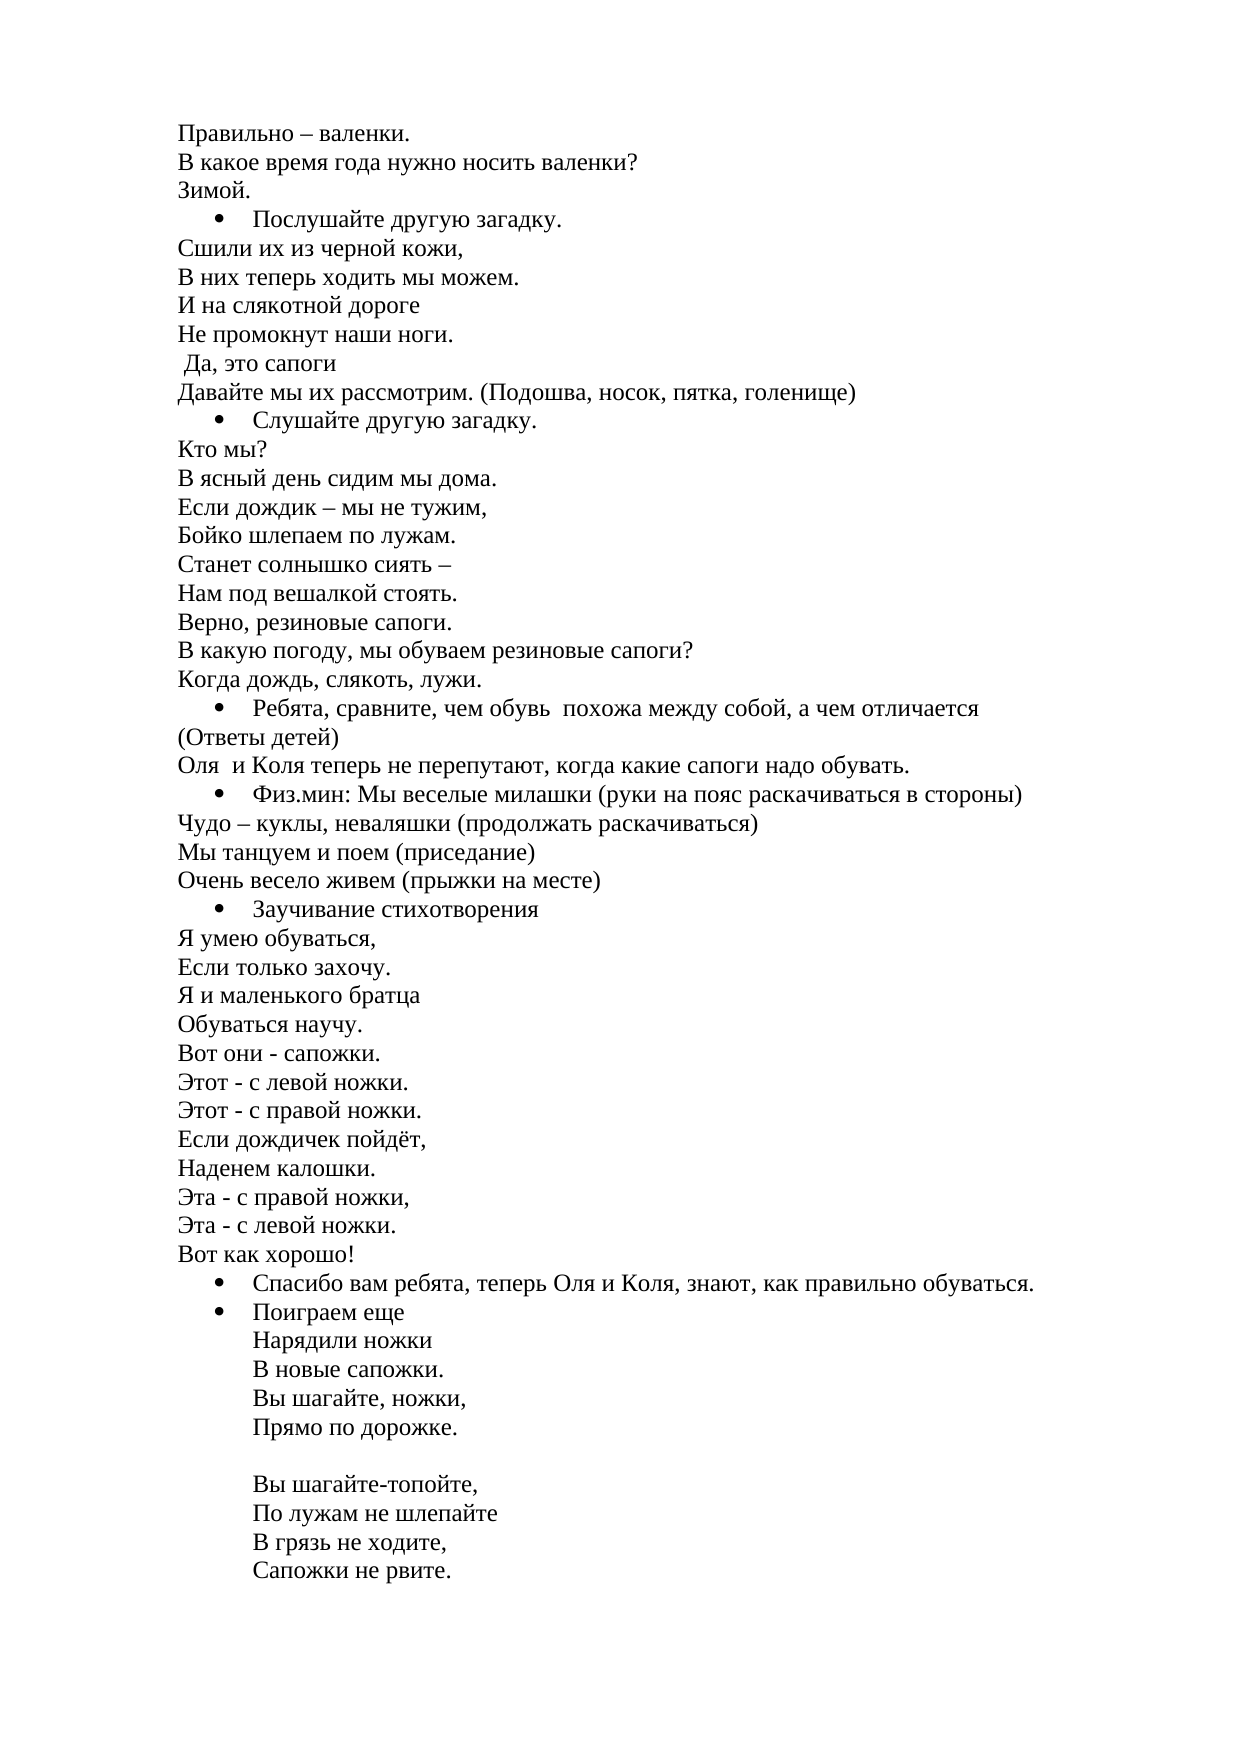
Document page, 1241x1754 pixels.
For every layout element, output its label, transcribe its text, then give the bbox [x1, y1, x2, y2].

text Я умею обуваться, [177, 923, 1152, 952]
text Да, это сапоги [177, 348, 1152, 377]
text Не промокнут наши ноги. [177, 319, 1152, 348]
text Я и маленького братца [177, 981, 1152, 1009]
list Послушайте другую загадку. [215, 204, 1152, 233]
text Этот - с правой ножки. [177, 1096, 1152, 1124]
text В какое время года нужно носить валенки? [177, 147, 1152, 176]
list Слушайте другую загадку. [215, 406, 1152, 434]
text Наденем калошки. [177, 1153, 1152, 1182]
text И на слякотной дороге [177, 291, 1152, 319]
text В грязь не ходите, [252, 1527, 1152, 1556]
text Зимой. [177, 176, 1152, 204]
text Обуваться научу. [177, 1009, 1152, 1038]
text В какую погоду, мы обуваем резиновые сапоги? [177, 636, 1152, 664]
text Сапожки не рвите. [252, 1556, 1152, 1584]
text В новые сапожки. [252, 1354, 1152, 1383]
text Бойко шлепаем по лужам. [177, 521, 1152, 549]
text Если дождичек пойдёт, [177, 1124, 1152, 1153]
text Сшили их из черной кожи, [177, 233, 1152, 262]
text Вы шагайте, ножки, [252, 1383, 1152, 1412]
text Вот как хорошо! [177, 1239, 1152, 1268]
text Если дождик – мы не тужим, [177, 492, 1152, 521]
text Очень весело живем (прыжки на месте) [177, 866, 1152, 894]
text Эта - с правой ножки, [177, 1182, 1152, 1211]
text Когда дождь, слякоть, лужи. [177, 664, 1152, 693]
text Верно, резиновые сапоги. [177, 607, 1152, 636]
list Физ.мин: Мы веселые милашки (руки на пояс раскачиваться в стороны) [215, 779, 1152, 808]
text Оля и Коля теперь не перепутают, когда какие сапоги надо обувать. [177, 751, 1152, 779]
text Чудо – куклы, неваляшки (продолжать раскачиваться) [177, 808, 1152, 837]
text Правильно – валенки. [177, 118, 1152, 147]
text Кто мы? [177, 434, 1152, 463]
list Поиграем еще [215, 1297, 1152, 1326]
text Вот они - сапожки. [177, 1038, 1152, 1067]
text В них теперь ходить мы можем. [177, 262, 1152, 291]
list Ребята, сравните, чем обувь похожа между собой, а чем отличается [215, 693, 1152, 722]
text Вы шагайте-топойте, [252, 1469, 1152, 1498]
text Этот - с левой ножки. [177, 1067, 1152, 1096]
text Эта - с левой ножки. [177, 1211, 1152, 1239]
text Станет солнышко сиять – [177, 549, 1152, 578]
list Спасибо вам ребята, теперь Оля и Коля, знают, как правильно обуваться. [215, 1268, 1152, 1297]
text В ясный день сидим мы дома. [177, 463, 1152, 492]
text Прямо по дорожке. [252, 1412, 1152, 1441]
text Мы танцуем и поем (приседание) [177, 837, 1152, 866]
text Нарядили ножки [252, 1326, 1152, 1354]
text Нам под вешалкой стоять. [177, 578, 1152, 607]
text По лужам не шлепайте [252, 1498, 1152, 1527]
text Если только захочу. [177, 952, 1152, 981]
text Давайте мы их рассмотрим. (Подошва, носок, пятка, голенище) [177, 377, 1152, 406]
list Заучивание стихотворения [215, 894, 1152, 923]
text (Ответы детей) [177, 722, 1152, 751]
